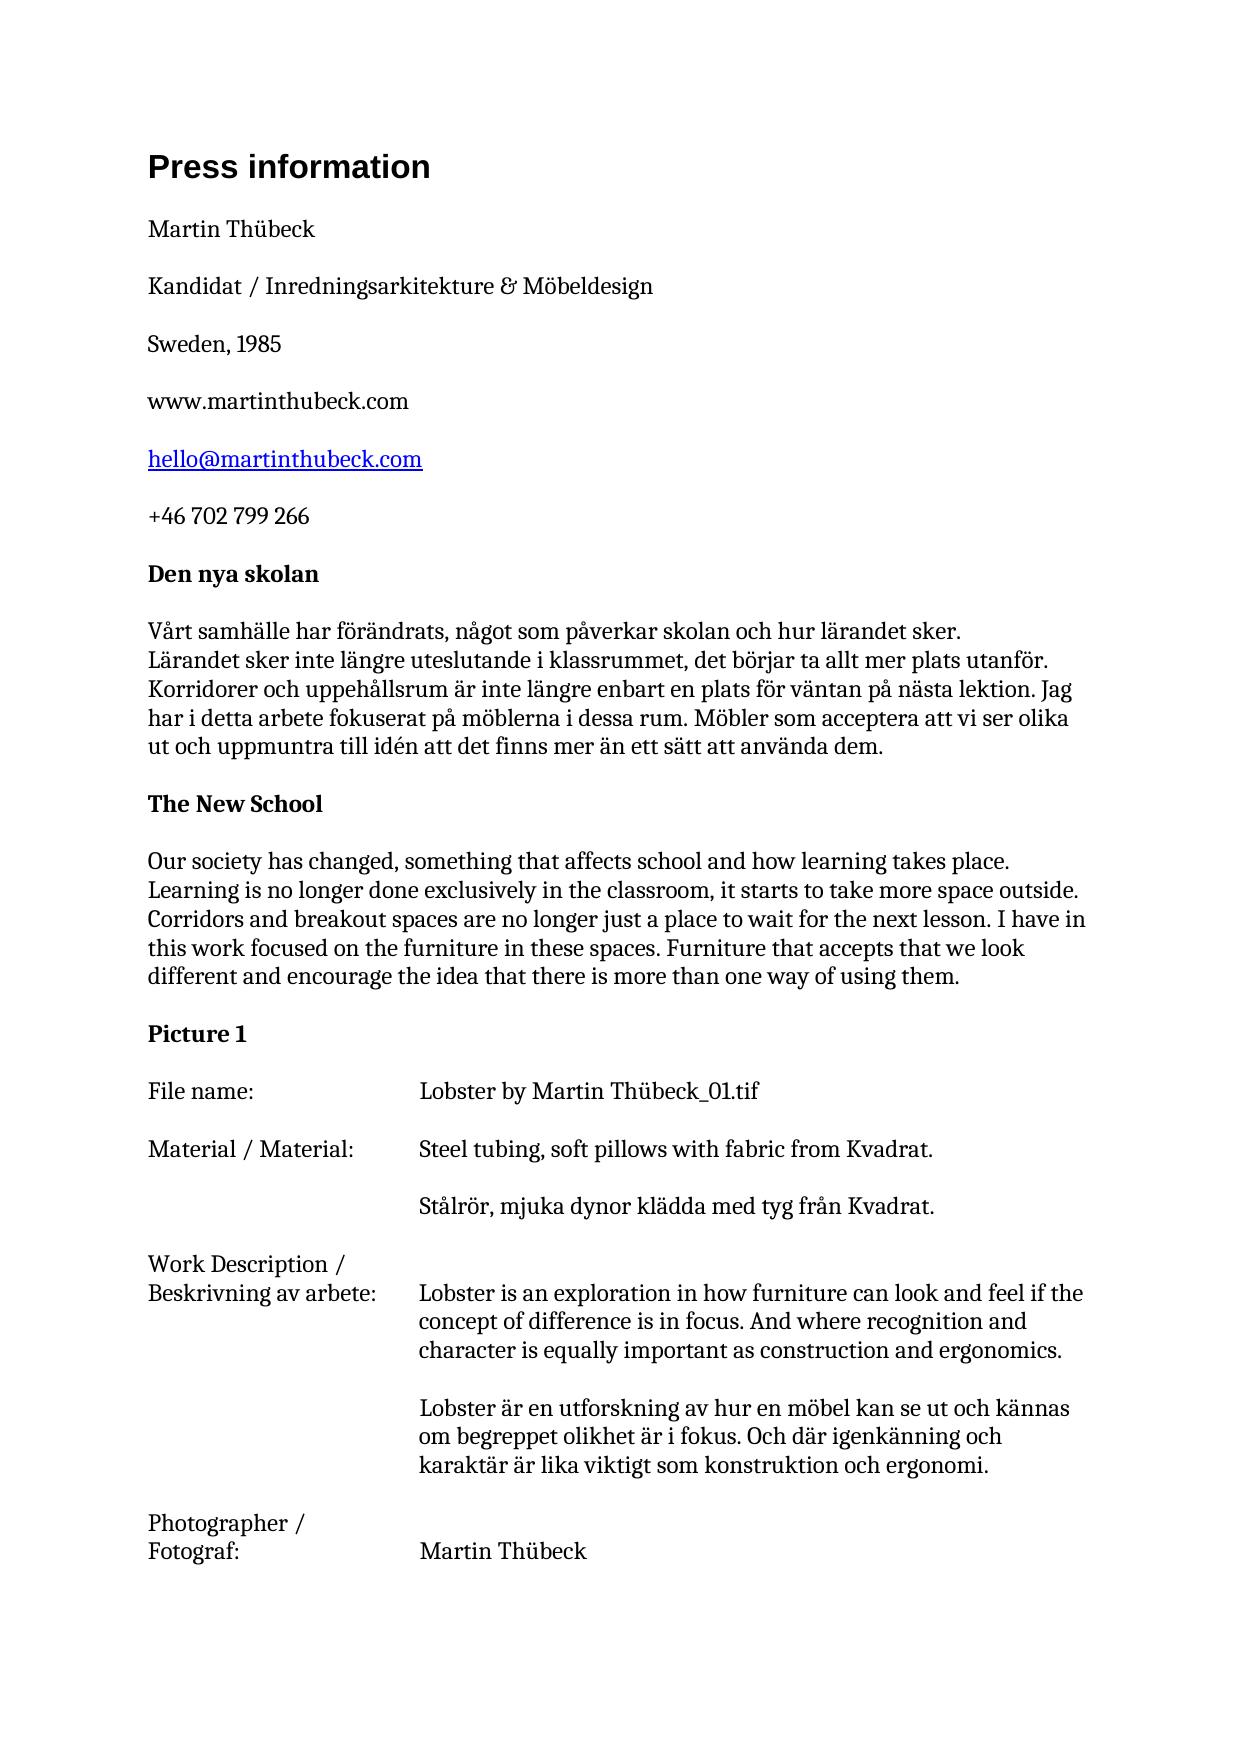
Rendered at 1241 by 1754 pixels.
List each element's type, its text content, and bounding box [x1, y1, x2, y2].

text +46 702 799 266 [148, 502, 1093, 531]
text Fotograf: Martin Thübeck [148, 1537, 1093, 1566]
text File name: Lobster by Martin Thübeck_01.tif [148, 1077, 1093, 1106]
text Photographer / [148, 1508, 1093, 1537]
text The New School [148, 790, 1093, 818]
text Sweden, 1985 [148, 330, 1093, 358]
text Lärandet sker inte längre uteslutande i klassrummet, det börjar ta allt mer plats utanför. Korridorer och uppehållsrum är inte längre enbart en plats för väntan på nästa lektion. Jag har i detta arbete fokuserat på möblerna i dessa rum. Möbler som acceptera att vi ser olika ut och uppmuntra till idén att det finns mer än ett sätt att använda dem. [148, 646, 1093, 761]
text Our society has changed, something that affects school and how learning takes place. Learning is no longer done exclusively in the classroom, it starts to take more space outside. Corridors and breakout spaces are no longer just a place to wait for the next lesson. I have in this work focused on the furniture in these spaces. Furniture that accepts that we look different and encourage the idea that there is more than one way of using them. [148, 847, 1093, 991]
text Stålrör, mjuka dynor klädda med tyg från Kvadrat. [283, 1192, 1093, 1221]
text Vårt samhälle har förändrats, något som påverkar skolan och hur lärandet sker. [148, 617, 1093, 646]
text Material / Material: Steel tubing, soft pillows with fabric from Kvadrat. [148, 1135, 1093, 1163]
text Martin Thübeck [148, 215, 1093, 243]
text Work Description / [148, 1250, 1093, 1278]
text Den nya skolan [148, 560, 1093, 588]
text Press information [148, 148, 1093, 186]
text Picture 1 [148, 1020, 1093, 1048]
text hello@martinthubeck.com [148, 445, 1093, 473]
text www.martinthubeck.com [148, 387, 1093, 416]
text Kandidat / Inredningsarkitekture & Möbeldesign [148, 272, 1093, 301]
